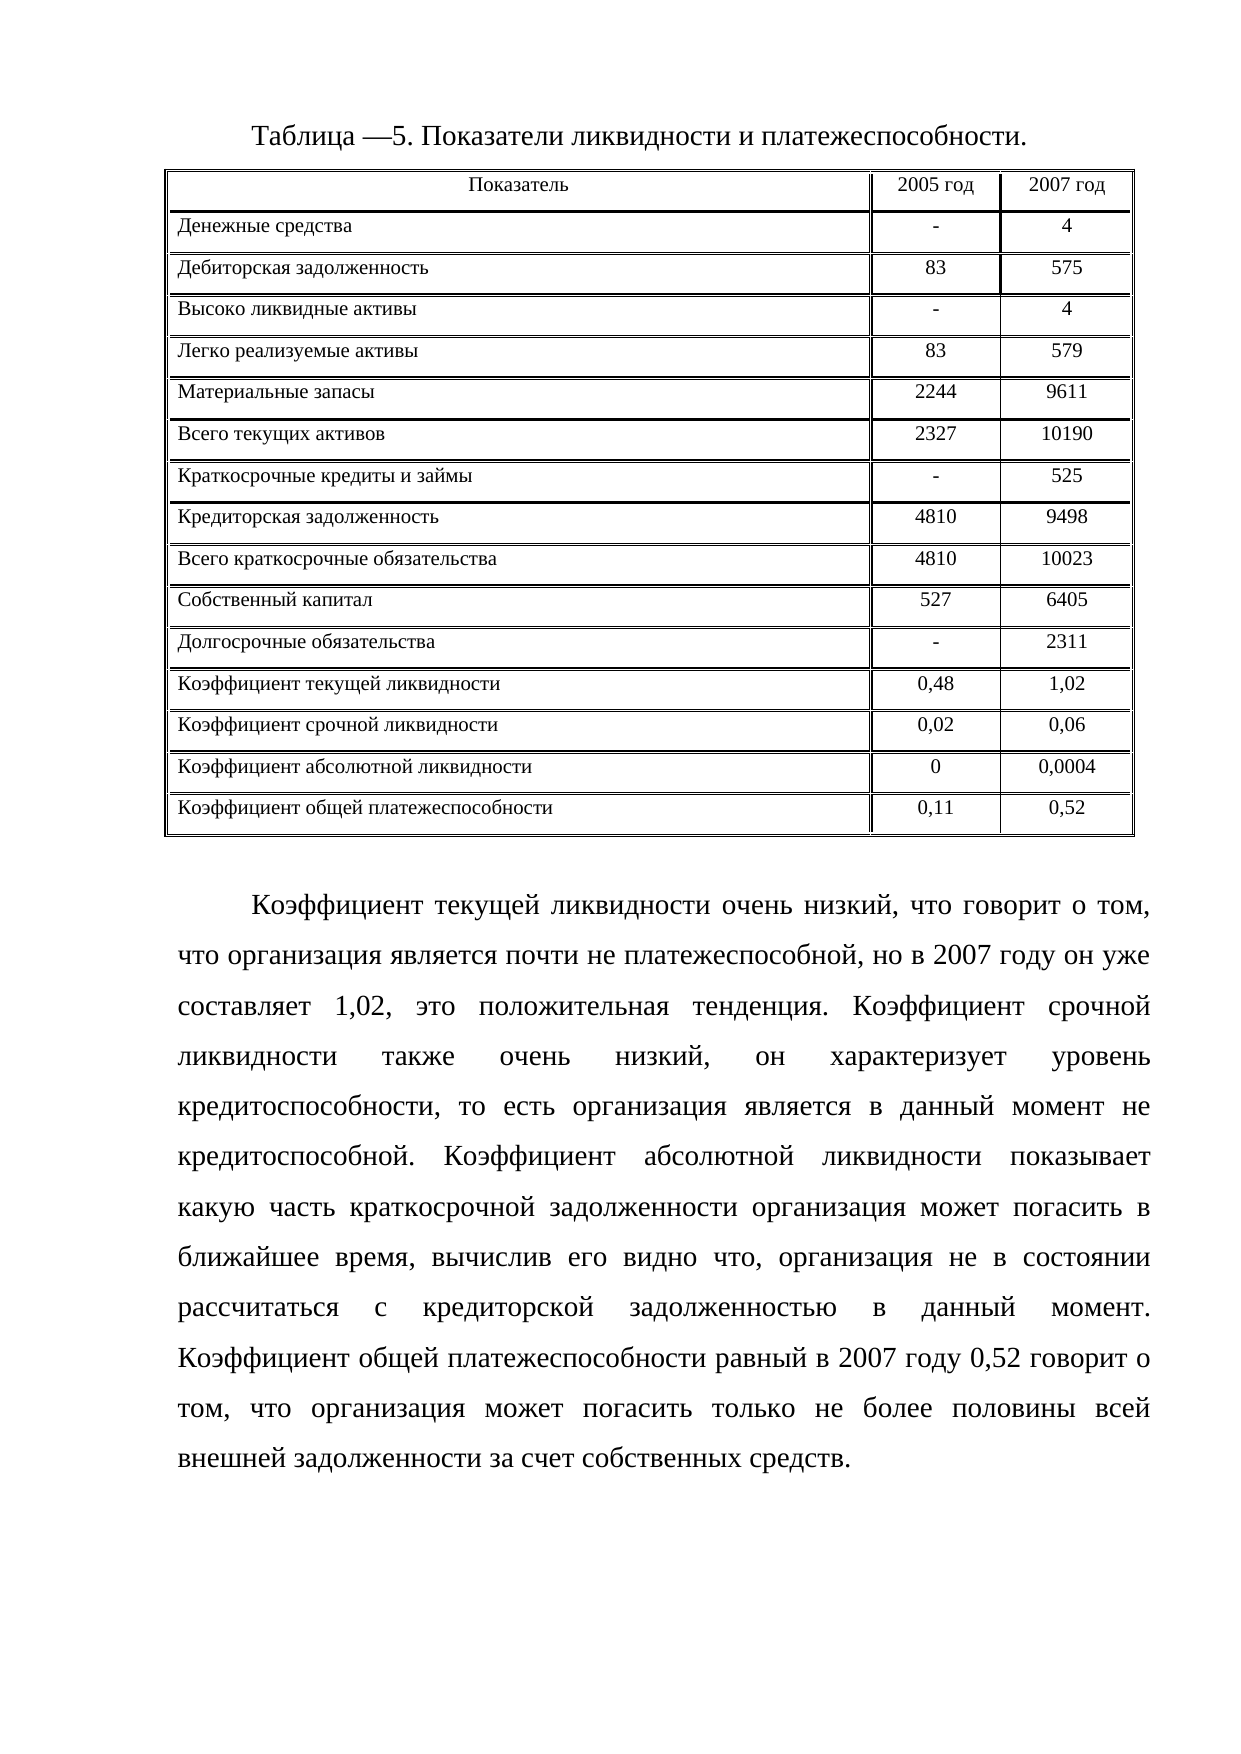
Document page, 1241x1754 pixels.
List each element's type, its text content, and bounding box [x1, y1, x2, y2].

table_cell 4810 [873, 546, 1000, 584]
text Коэффициент текущей ликвидности очень низкий, что говорит о том, что организация является почти не платежеспособной, но в 2007 году он уже составляет 1,02, это положительная тенденция. Коэффициент срочной ликвидности также очень низкий, он характеризует уровень кредитоспособности, то есть организация является в данный момент не кредитоспособной. Коэффициент абсолютной ликвидности показывает какую часть краткосрочной задолженности организация может погасить в ближайшее время, вычислив его видно что, организация не в состоянии рассчитаться с кредиторской задолженностью в данный момент. Коэффициент общей платежеспособности равный в 2007 году 0,52 говорит о том, что организация может погасить только не более половины всей внешней задолженности за счет собственных средств. [177, 887, 1152, 1474]
table_cell Материальные запасы [168, 376, 869, 418]
table_cell Коэффициент общей платежеспособности [166, 792, 871, 833]
table_cell Денежные средства [168, 210, 869, 252]
table_cell Коэффициент абсолютной ликвидности [168, 750, 869, 792]
table_cell Легко реализуемые активы [166, 335, 871, 376]
table_cell 0,48 [873, 671, 1000, 709]
table_cell 0,0004 [1001, 750, 1132, 792]
table_cell 4 [1001, 293, 1132, 335]
table_cell 0,52 [1001, 792, 1133, 833]
table_cell 10190 [1001, 418, 1133, 459]
table_cell 525 [1001, 459, 1132, 501]
table_cell 83 [873, 338, 1000, 376]
table_cell - [873, 629, 1000, 667]
table_cell 2311 [1001, 626, 1133, 667]
table_cell Собственный капитал [168, 584, 869, 626]
table_cell 9611 [1001, 376, 1132, 418]
table_cell 2327 [873, 421, 1000, 459]
table_cell 0 [873, 754, 1000, 792]
table_cell Долгосрочные обязательства [166, 626, 871, 667]
table_cell Дебиторская задолженность [166, 252, 871, 293]
table_cell 4 [1002, 210, 1132, 252]
table_cell 0,06 [1001, 709, 1133, 750]
table_cell - [873, 213, 999, 252]
table_cell 4810 [873, 504, 1000, 542]
table_cell 2244 [873, 380, 1000, 418]
table_header 2007 год [1000, 172, 1132, 210]
table_cell Всего текущих активов [166, 418, 869, 459]
table_cell Высоко ликвидные активы [168, 293, 869, 335]
table_cell Кредиторская задолженность [168, 501, 869, 542]
table_cell Коэффициент срочной ликвидности [166, 709, 871, 750]
table_cell Краткосрочные кредиты и займы [168, 459, 869, 501]
text Таблица —5. Показатели ликвидности и платежеспособности. [177, 118, 1152, 152]
table_cell 10023 [1001, 543, 1132, 584]
table_cell 0,02 [873, 712, 1000, 750]
table_cell 527 [873, 588, 1000, 626]
table_cell 9498 [1001, 501, 1132, 542]
table_cell 0,11 [871, 795, 1000, 833]
table_header 2005 год [871, 172, 1000, 210]
table_cell 83 [873, 255, 999, 293]
table_cell 579 [1001, 335, 1133, 376]
table_cell 1,02 [1001, 667, 1132, 709]
table_cell - [873, 297, 1000, 335]
table_header Показатель [168, 170, 871, 210]
table_cell Всего краткосрочные обязательства [168, 543, 869, 584]
table_cell 6405 [1001, 584, 1132, 626]
table_cell 575 [1000, 252, 1133, 293]
table_cell - [873, 463, 1000, 501]
table_cell Коэффициент текущей ликвидности [168, 667, 869, 709]
